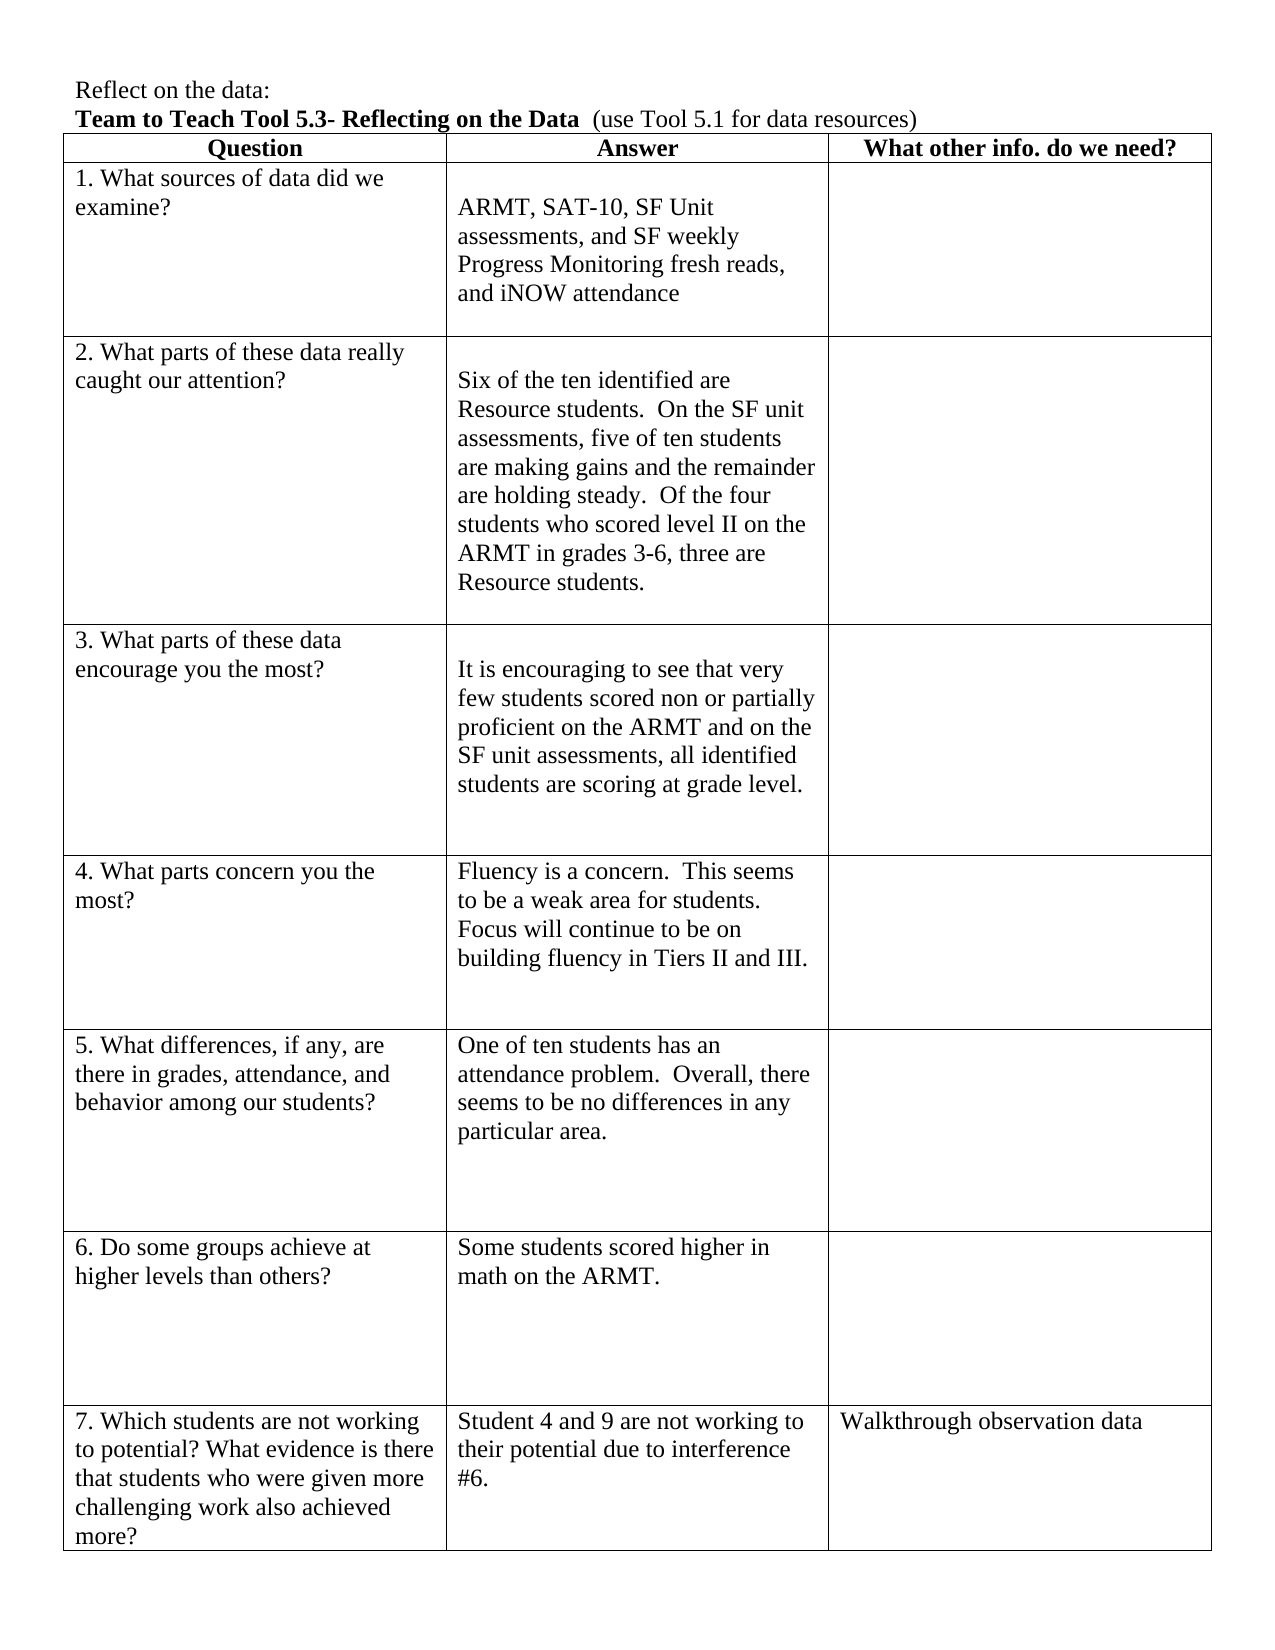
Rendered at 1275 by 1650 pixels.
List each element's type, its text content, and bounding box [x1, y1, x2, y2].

table_cell 7. Which students are not working to potential? What evidence is there that students who were given more challenging work also achieved more? [64, 1406, 446, 1549]
table_cell 1. What sources of data did we examine? [64, 163, 446, 336]
text Team to Teach Tool 5.3- Reflecting on the Data (use Tool 5.1 for data resources) [75, 104, 1200, 132]
table_cell 6. Do some groups achieve at higher levels than others? [64, 1232, 446, 1405]
table_cell [829, 1232, 1211, 1405]
table_cell Fluency is a concern. This seems to be a weak area for students. Focus will continue to be on building fluency in Tiers II and III. [447, 856, 828, 1029]
table_cell [829, 163, 1211, 336]
text Reflect on the data: [75, 75, 1200, 104]
table_cell Student 4 and 9 are not working to their potential due to interference #6. [447, 1406, 828, 1549]
table_cell 4. What parts concern you the most? [64, 856, 446, 1029]
table_cell [829, 1030, 1211, 1231]
table_cell 5. What differences, if any, are there in grades, attendance, and behavior among our students? [64, 1030, 446, 1231]
table_cell 2. What parts of these data really caught our attention? [64, 337, 446, 624]
table_cell Six of the ten identified are Resource students. On the SF unit assessments, five of ten students are making gains and the remainder are holding steady. Of the four students who scored level II on the ARMT in grades 3-6, three are Resource students. [447, 337, 828, 624]
table_header What other info. do we need? [829, 134, 1211, 162]
table_cell 3. What parts of these data encourage you the most? [64, 625, 446, 855]
table_cell [829, 337, 1211, 624]
table_cell It is encouraging to see that very few students scored non or partially proficient on the ARMT and on the SF unit assessments, all identified students are scoring at grade level. [447, 625, 828, 855]
table_cell One of ten students has an attendance problem. Overall, there seems to be no differences in any particular area. [447, 1030, 828, 1231]
table_cell Some students scored higher in math on the ARMT. [447, 1232, 828, 1405]
table_cell Walkthrough observation data [829, 1406, 1211, 1549]
table_cell [829, 625, 1211, 855]
table_header Question [64, 134, 446, 162]
table_cell ARMT, SAT-10, SF Unit assessments, and SF weekly Progress Monitoring fresh reads, and iNOW attendance [447, 163, 828, 336]
table_cell [829, 856, 1211, 1029]
table_header Answer [447, 134, 828, 162]
